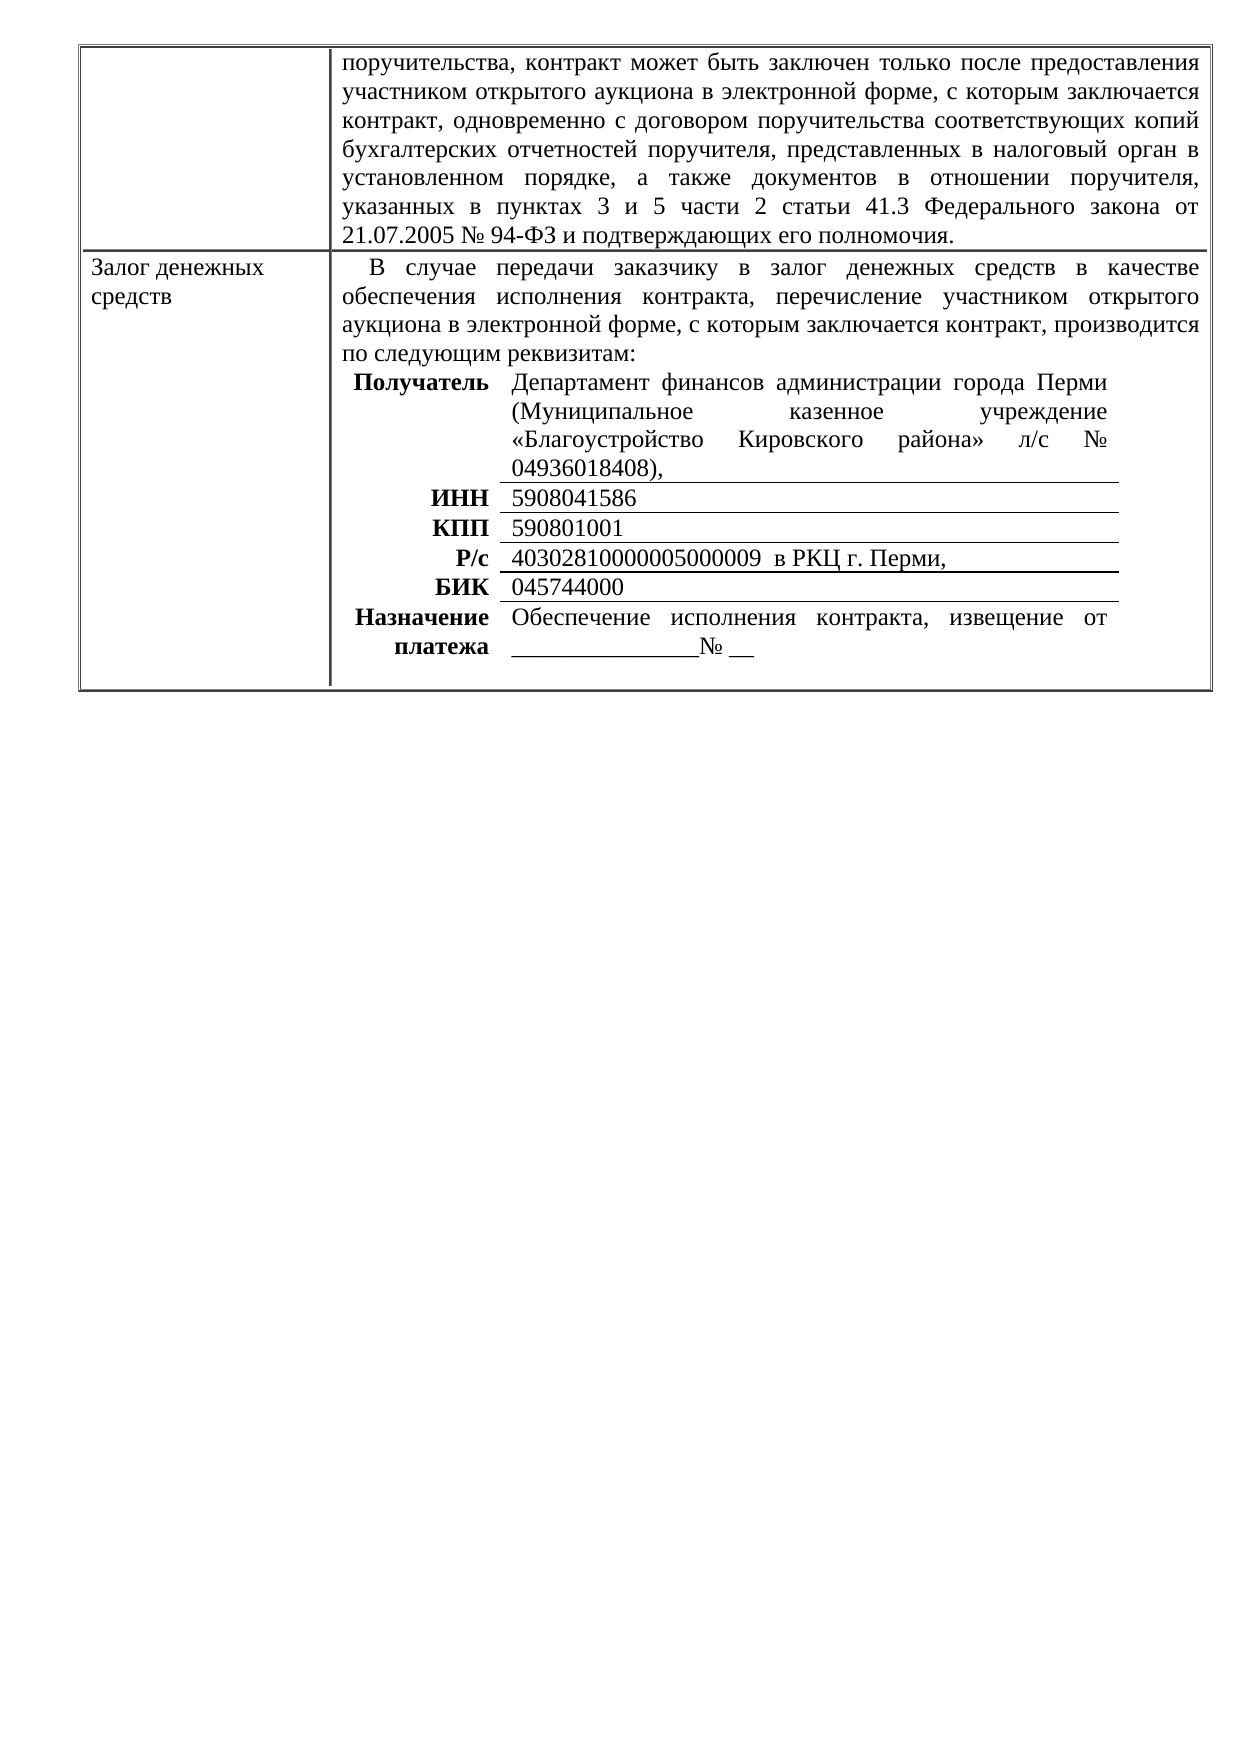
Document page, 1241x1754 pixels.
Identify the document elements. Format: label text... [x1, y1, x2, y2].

table_cell В случае передачи заказчику в залог денежных средств в качестве обеспечения исполнения контракта, перечисление участником открытого аукциона в электронной форме, с которым заключается контракт, производится по следующим реквизитам: [331, 249, 1210, 688]
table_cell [331, 48, 1210, 249]
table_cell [81, 48, 331, 249]
table_cell Залог денежных средств [81, 249, 331, 688]
